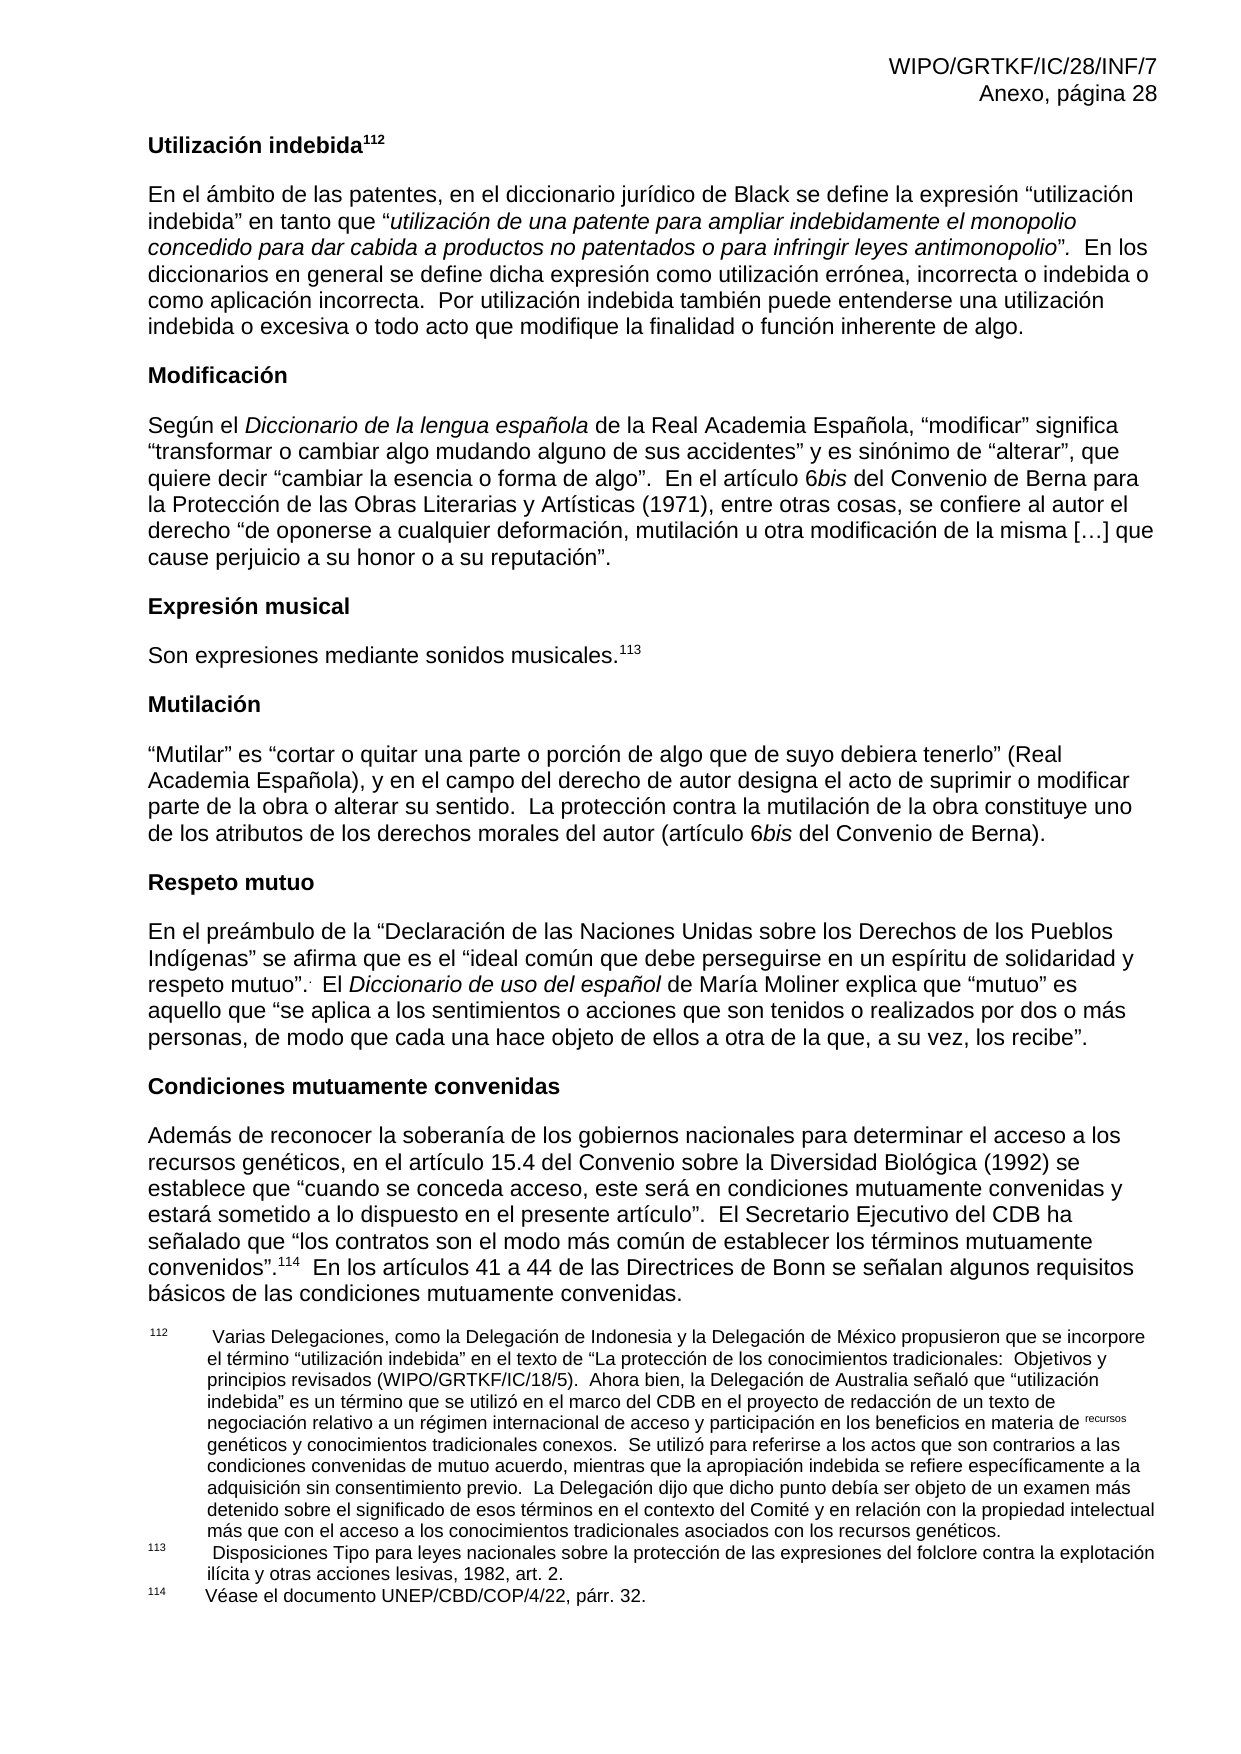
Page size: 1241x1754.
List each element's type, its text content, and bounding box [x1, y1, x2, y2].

list En el ámbito de las patentes, en el diccionario jurídico de Black se define la expresión “utilización indebida” en tanto que “utilización de una patente para ampliar indebidamente el monopolio concedido para dar cabida a productos no patentados o para infringir leyes antimonopolio”. En los diccionarios en general se define dicha expresión como utilización errónea, incorrecta o indebida o como aplicación incorrecta. Por utilización indebida también puede entenderse una utilización indebida o excesiva o todo acto que modifique la finalidad o función inherente de algo. [148, 181, 1157, 339]
list Además de reconocer la soberanía de los gobiernos nacionales para determinar el acceso a los recursos genéticos, en el artículo 15.4 del Convenio sobre la Diversidad Biológica (1992) se establece que “cuando se conceda acceso, este será en condiciones mutuamente convenidas y estará sometido a lo dispuesto en el presente artículo”. El Secretario Ejecutivo del CDB ha señalado que “los contratos son el modo más común de establecer los términos mutuamente convenidos”. En los artículos 41 a 44 de las Directrices de Bonn se señalan algunos requisitos básicos de las condiciones mutuamente convenidas. [148, 1122, 1157, 1307]
list Utilización indebida [148, 132, 1157, 158]
list Expresión musical [148, 593, 1157, 619]
list Condiciones mutuamente convenidas [148, 1073, 1157, 1099]
list En el preámbulo de la “Declaración de las Naciones Unidas sobre los Derechos de los Pueblos Indígenas” se afirma que es el “ideal común que debe perseguirse en un espíritu de solidaridad y respeto mutuo”.. El Diccionario de uso del español de María Moliner explica que “mutuo” es aquello que “se aplica a los sentimientos o acciones que son tenidos o realizados por dos o más personas, de modo que cada una hace objeto de ellos a otra de la que, a su vez, los recibe”. [148, 918, 1157, 1050]
list Mutilación [148, 691, 1157, 718]
list Modificación [148, 362, 1157, 389]
list Respeto mutuo [148, 869, 1157, 895]
list Son expresiones mediante sonidos musicales. [148, 642, 1157, 668]
list Según el Diccionario de la lengua española de la Real Academia Española, “modificar” significa “transformar o cambiar algo mudando alguno de sus accidentes” y es sinónimo de “alterar”, que quiere decir “cambiar la esencia o forma de algo”. En el artículo 6bis del Convenio de Berna para la Protección de las Obras Literarias y Artísticas (1971), entre otras cosas, se confiere al autor el derecho “de oponerse a cualquier deformación, mutilación u otra modificación de la misma […] que cause perjuicio a su honor o a su reputación”. [148, 412, 1157, 570]
list “Mutilar” es “cortar o quitar una parte o porción de algo que de suyo debiera tenerlo” (Real Academia Española), y en el campo del derecho de autor designa el acto de suprimir o modificar parte de la obra o alterar su sentido. La protección contra la mutilación de la obra constituye uno de los atributos de los derechos morales del autor (artículo 6bis del Convenio de Berna). [148, 741, 1157, 846]
